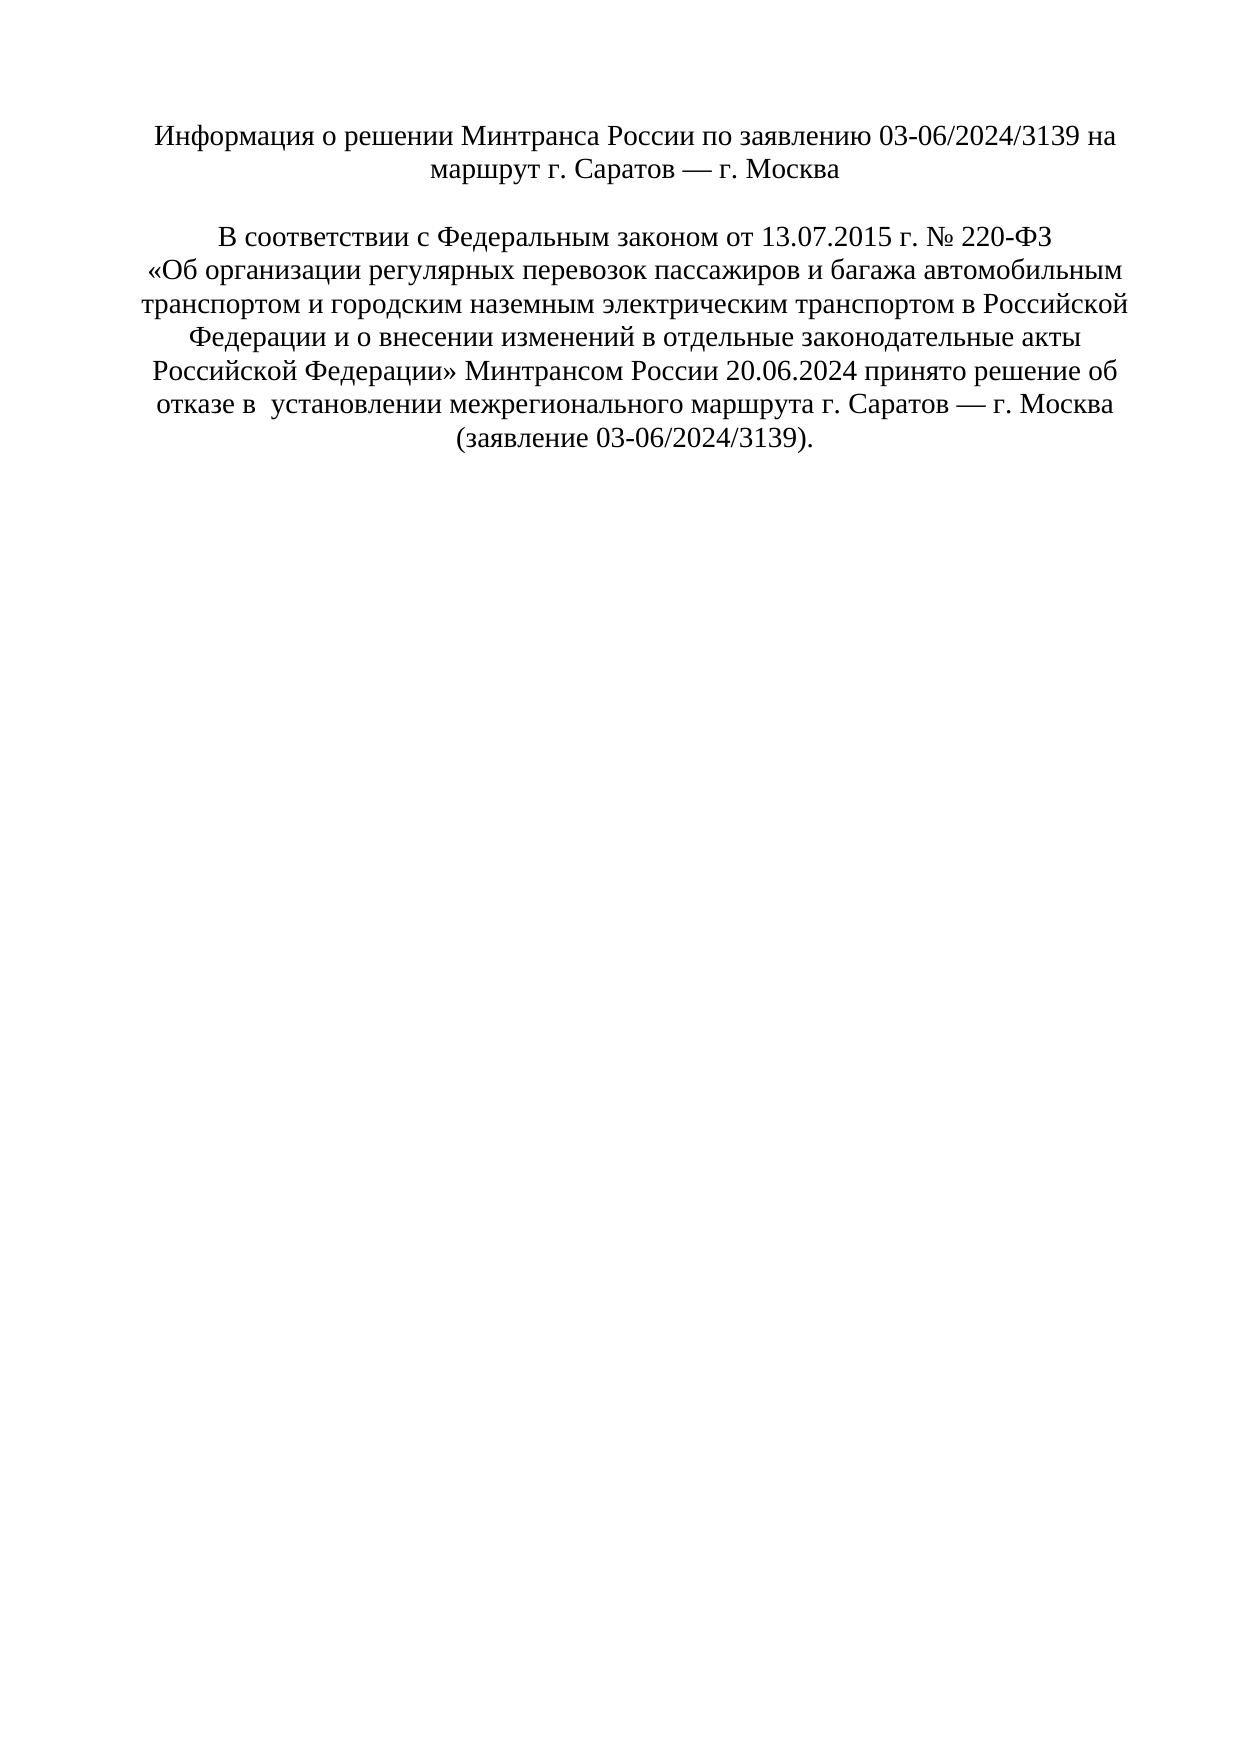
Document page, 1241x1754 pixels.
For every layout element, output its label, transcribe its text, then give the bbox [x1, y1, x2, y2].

text В соответствии с Федеральным законом от 13.07.2015 г. № 220-ФЗ «Об организации регулярных перевозок пассажиров и багажа автомобильным транспортом и городским наземным электрическим транспортом в Российской Федерации и о внесении изменений в отдельные законодательные акты Российской Федерации» Минтрансом России 20.06.2024 принято решение об отказе в установлении межрегионального маршрута г. Саратов — г. Москва (заявление 03-06/2024/3139). [118, 219, 1152, 453]
text Информация о решении Минтранса России по заявлению 03-06/2024/3139 на маршрут г. Саратов — г. Москва [118, 118, 1152, 185]
